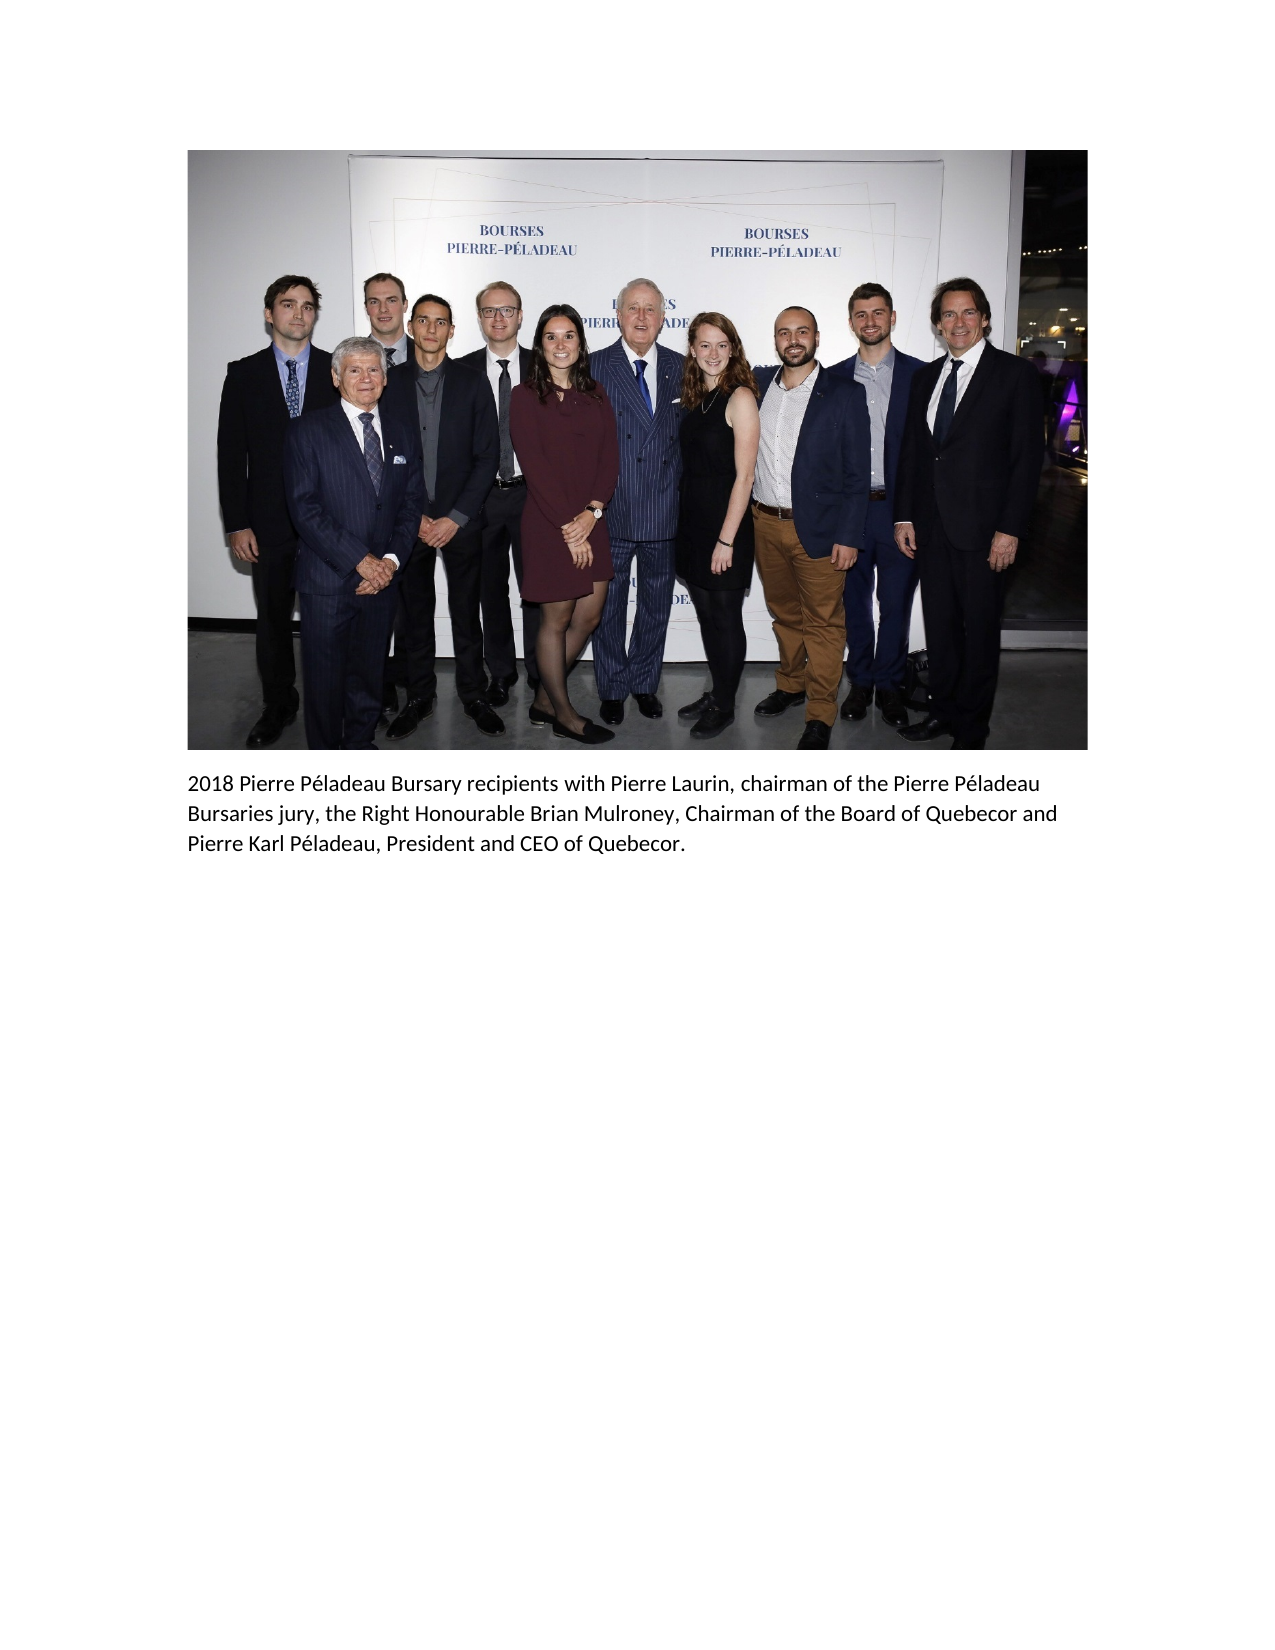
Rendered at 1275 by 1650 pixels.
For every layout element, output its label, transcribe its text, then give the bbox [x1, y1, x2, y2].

text 2018 Pierre Péladeau Bursary recipients with Pierre Laurin, chairman of the Pierre Péladeau Bursaries jury, the Right Honourable Brian Mulroney, Chairman of the Board of Quebecor and Pierre Karl Péladeau, President and CEO of Quebecor. [187, 769, 1087, 857]
picture [187, 150, 1088, 750]
